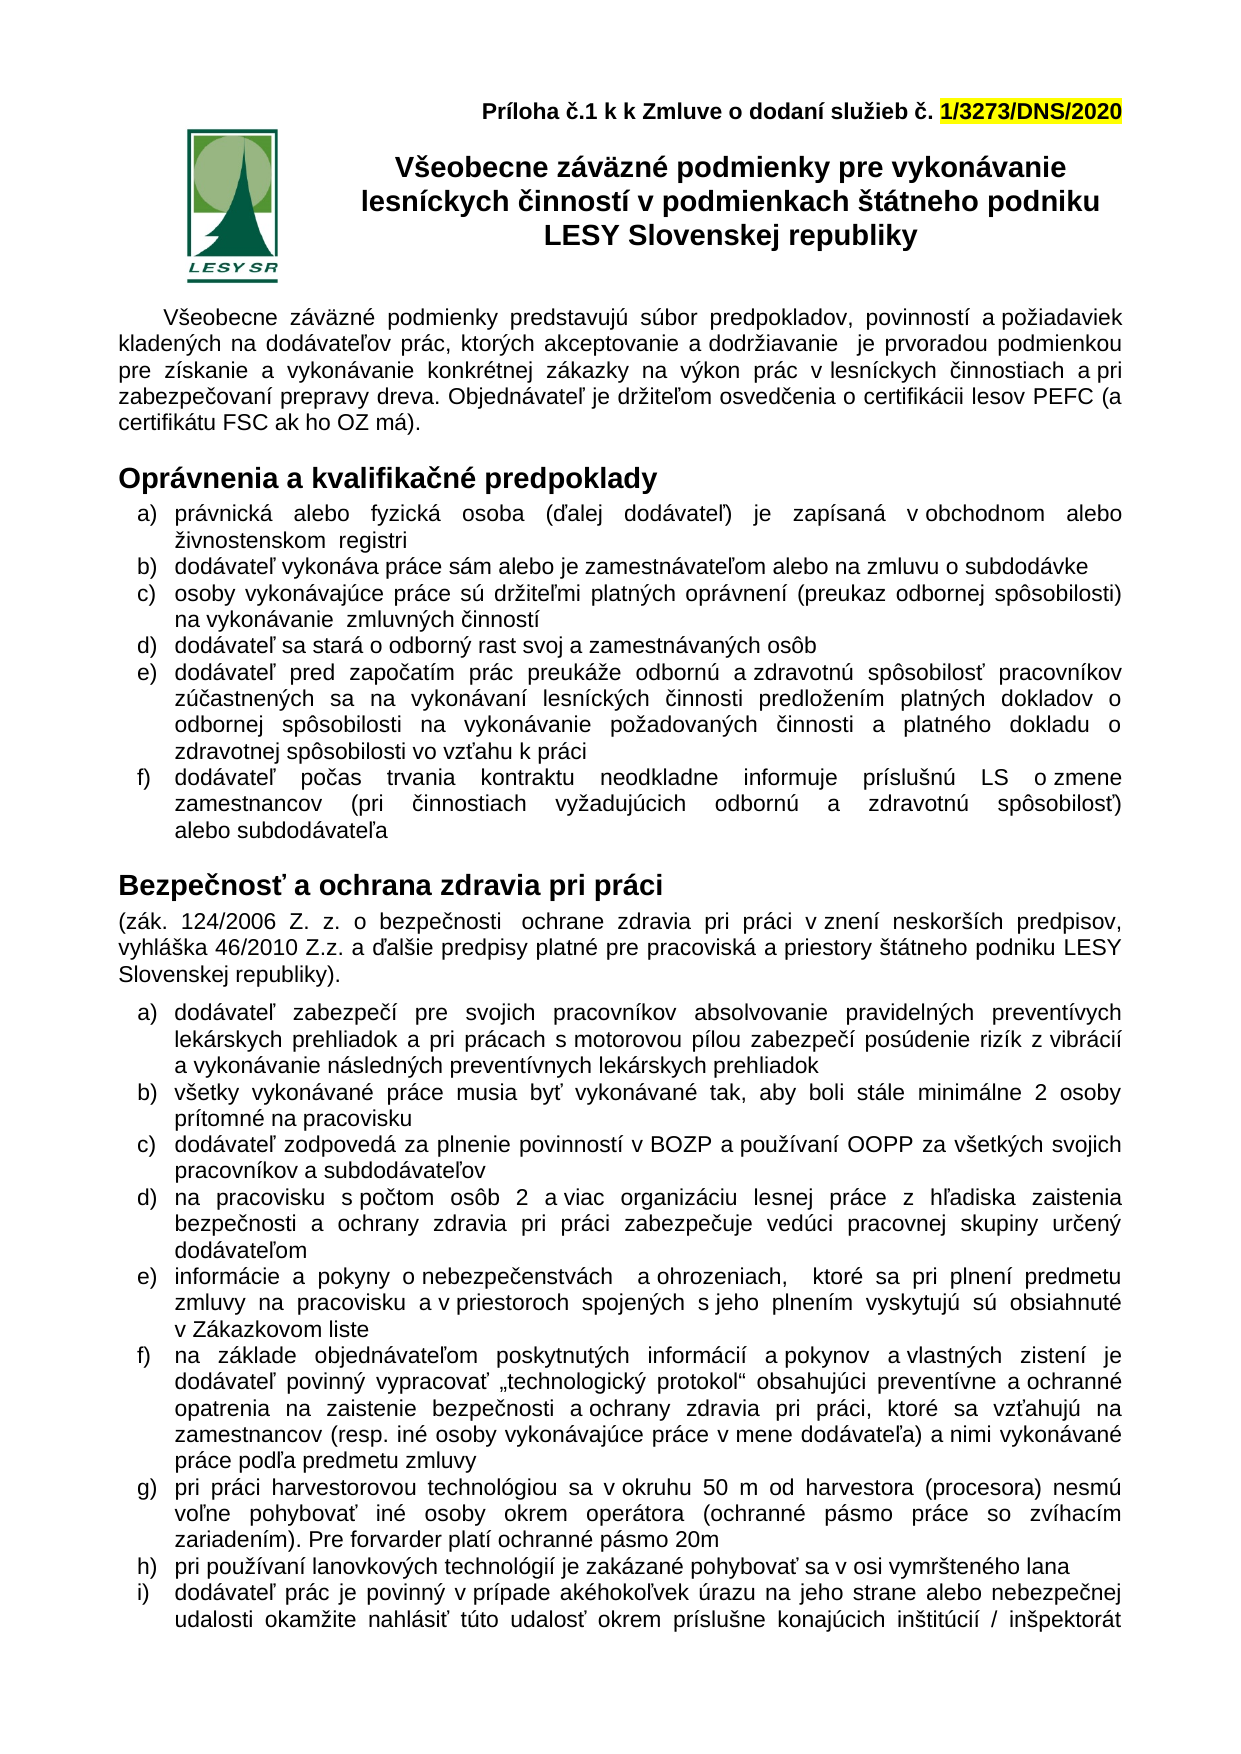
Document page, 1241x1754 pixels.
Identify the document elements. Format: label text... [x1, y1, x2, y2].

subtitle Oprávnenia a kvalifikačné predpoklady [118, 461, 1122, 494]
subtitle Bezpečnosť a ochrana zdravia pri práci [118, 868, 1122, 902]
picture [183, 125, 278, 285]
text Všeobecne záväzné podmienky predstavujú súbor predpokladov, povinností a požiadaviek kladených na dodávateľov prác, ktorých akceptovanie a dodržiavanie je prvoradou podmienkou pre získanie a vykonávanie konkrétnej zákazky na výkon prác v lesníckych činnostiach a pri zabezpečovaní prepravy dreva. Objednávateľ je držiteľom osvedčenia o certifikácii lesov PEFC (a certifikátu FSC ak ho OZ má). [118, 304, 1122, 436]
list právnická alebo fyzická osoba (ďalej dodávateľ) je zapísaná v obchodnom alebo živnostenskom registri [137, 500, 1122, 553]
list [137, 1579, 1122, 1632]
list informácie a pokyny o nebezpečenstvách a ohrozeniach, ktoré sa pri plnení predmetu zmluvy na pracovisku a v priestoroch spojených s jeho plnením vyskytujú sú obsiahnuté v Zákazkovom liste [137, 1263, 1122, 1342]
list dodávateľ počas trvania kontraktu neodkladne informuje príslušnú LS o zmene zamestnancov (pri činnostiach vyžadujúcich odbornú a zdravotnú spôsobilosť) alebo subdodávateľa [137, 764, 1122, 843]
list dodávateľ vykonáva práce sám alebo je zamestnávateľom alebo na zmluvu o subdodávke [137, 553, 1122, 579]
list dodávateľ zabezpečí pre svojich pracovníkov absolvovanie pravidelných preventívych lekárskych prehliadok a pri prácach s motorovou pílou zabezpečí posúdenie rizík z vibrácií a vykonávanie následných preventívnych lekárskych prehliadok [137, 999, 1122, 1078]
list dodávateľ sa stará o odborný rast svoj a zamestnávaných osôb [137, 632, 1122, 658]
text Všeobecne záväzné podmienky pre vykonávanie lesníckych činností v podmienkach štátneho podniku LESY Slovenskej republiky [340, 151, 1122, 251]
text Príloha č.1 k k Zmluve o dodaní služieb č. 1/3273/DNS/2020 [118, 98, 940, 124]
list osoby vykonávajúce práce sú držiteľmi platných oprávnení (preukaz odbornej spôsobilosti) na vykonávanie zmluvných činností [137, 579, 1122, 632]
list na pracovisku s počtom osôb 2 a viac organizáciu lesnej práce z hľadiska zaistenia bezpečnosti a ochrany zdravia pri práci zabezpečuje vedúci pracovnej skupiny určený dodávateľom [137, 1184, 1122, 1263]
list pri práci harvestorovou technológiou sa v okruhu 50 m od harvestora (procesora) nesmú voľne pohybovať iné osoby okrem operátora (ochranné pásmo práce so zvíhacím zariadením). Pre forvarder platí ochranné pásmo 20m [137, 1474, 1122, 1553]
list na základe objednávateľom poskytnutých informácií a pokynov a vlastných zistení je dodávateľ povinný vypracovať „technologický protokol“ obsahujúci preventívne a ochranné opatrenia na zaistenie bezpečnosti a ochrany zdravia pri práci, ktoré sa vzťahujú na zamestnancov (resp. iné osoby vykonávajúce práce v mene dodávateľa) a nimi vykonávané práce podľa predmetu zmluvy [137, 1342, 1122, 1474]
list dodávateľ pred započatím prác preukáže odbornú a zdravotnú spôsobilosť pracovníkov zúčastnených sa na vykonávaní lesníckých činnosti predložením platných dokladov o odbornej spôsobilosti na vykonávanie požadovaných činnosti a platného dokladu o zdravotnej spôsobilosti vo vzťahu k práci [137, 658, 1122, 764]
list pri používaní lanovkových technológií je zakázané pohybovať sa v osi vymršteného lana [137, 1553, 1122, 1579]
text (zák. 124/2006 Z. z. o bezpečnosti ochrane zdravia pri práci v znení neskorších predpisov, vyhláška 46/2010 Z.z. a ďalšie predpisy platné pre pracoviská a priestory štátneho podniku LESY Slovenskej republiky). [118, 908, 1122, 987]
list dodávateľ zodpovedá za plnenie povinností v BOZP a používaní OOPP za všetkých svojich pracovníkov a subdodávateľov [137, 1131, 1122, 1184]
list všetky vykonávané práce musia byť vykonávané tak, aby boli stále minimálne 2 osoby prítomné na pracovisku [137, 1078, 1122, 1131]
